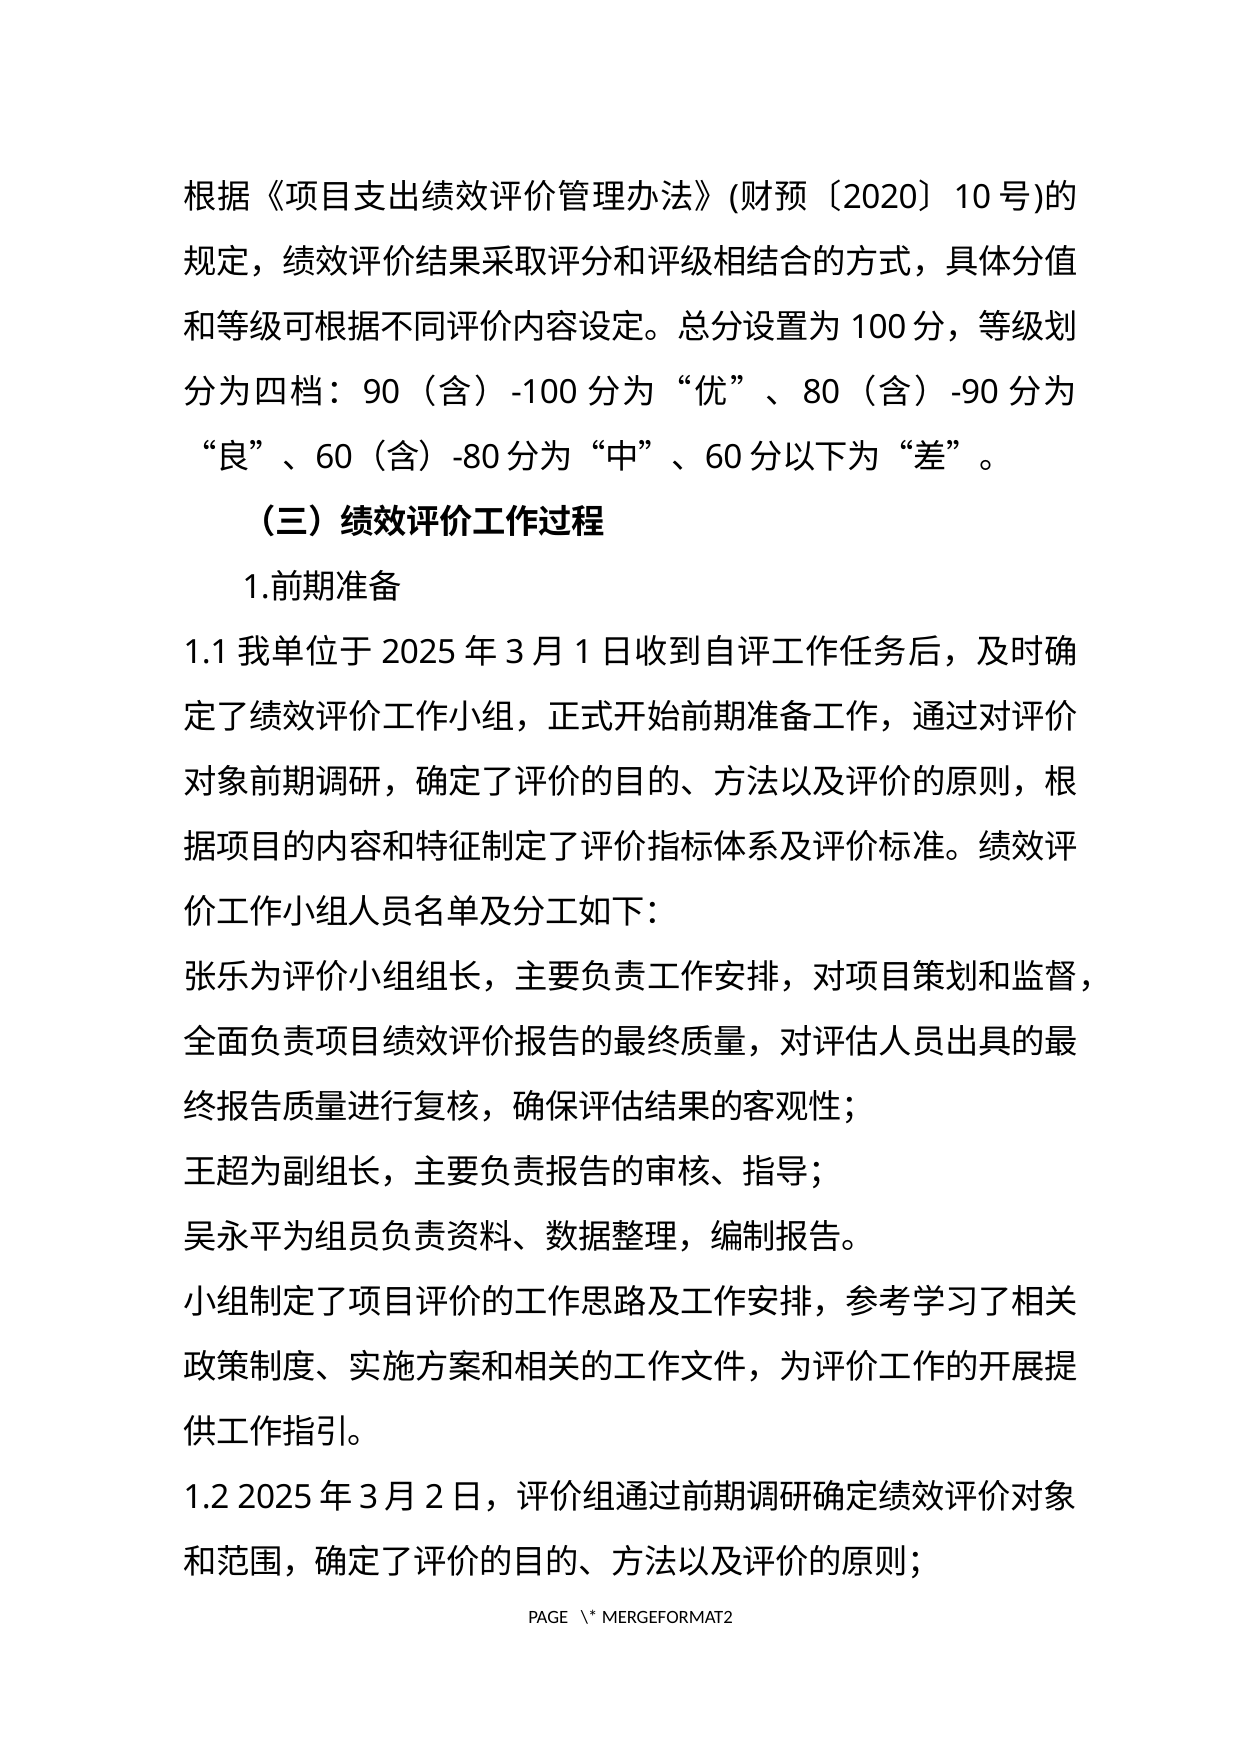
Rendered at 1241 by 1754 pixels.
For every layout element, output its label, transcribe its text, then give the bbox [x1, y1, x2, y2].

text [183, 162, 1078, 487]
text （三）绩效评价工作过程 [183, 487, 1078, 552]
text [183, 552, 1078, 1592]
